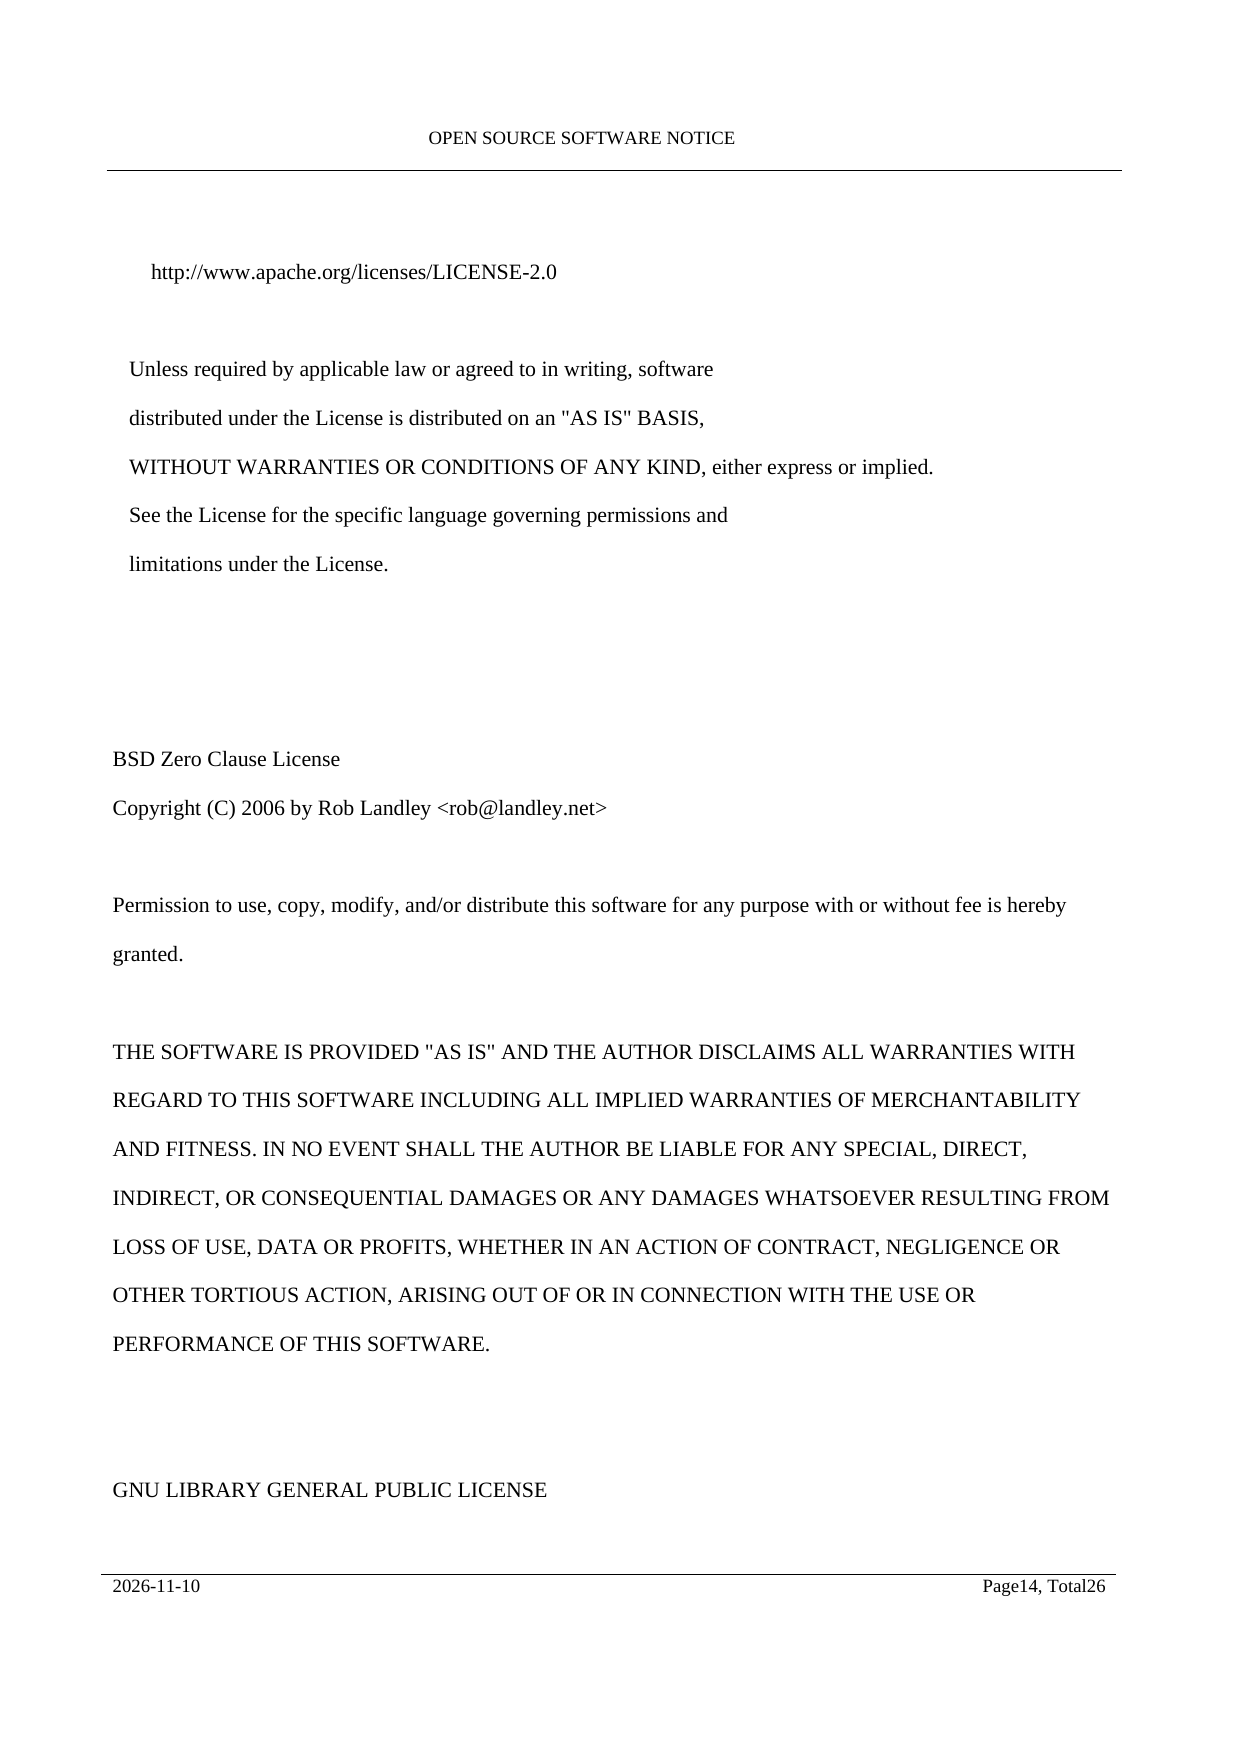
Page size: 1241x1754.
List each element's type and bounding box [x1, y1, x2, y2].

text [112, 206, 1128, 1506]
